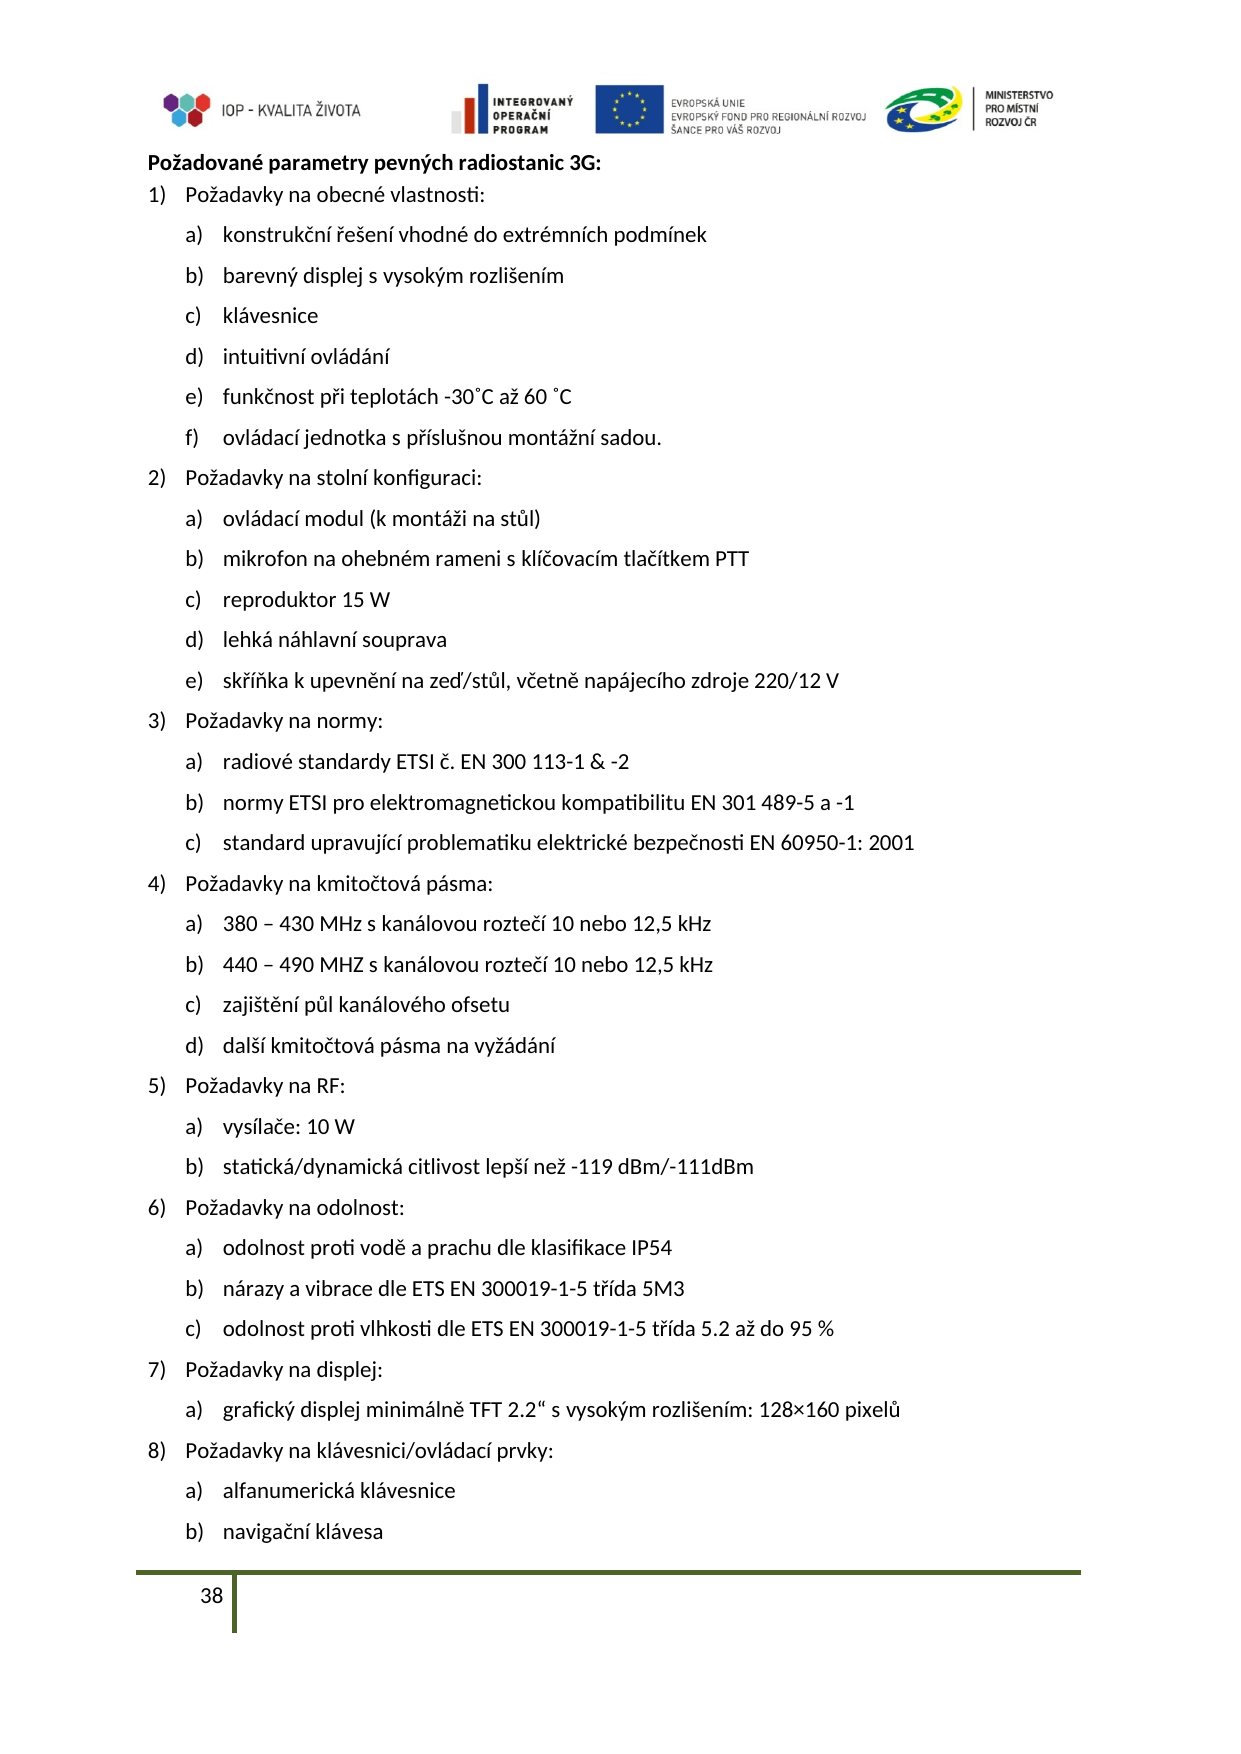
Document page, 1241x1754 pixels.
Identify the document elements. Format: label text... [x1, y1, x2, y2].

list klávesnice [185, 301, 1093, 329]
list Požadavky na displej: [148, 1355, 1093, 1383]
list Požadavky na normy: [148, 707, 1093, 734]
list Požadavky na stolní konfiguraci: [148, 463, 1093, 491]
list radiové standardy ETSI č. EN 300 113-1 & -2 [185, 747, 1093, 775]
list grafický displej minimálně TFT 2.2“ s vysokým rozlišením: 128×160 pixelů [185, 1395, 1093, 1423]
list alfanumerická klávesnice [185, 1476, 1093, 1504]
list další kmitočtová pásma na vyžádání [185, 1031, 1093, 1059]
list odolnost proti vlhkosti dle ETS EN 300019-1-5 třída 5.2 až do 95 % [185, 1314, 1093, 1342]
list statická/dynamická citlivost lepší než -119 dBm/-111dBm [185, 1152, 1093, 1180]
list Požadavky na kmitočtová pásma: [148, 869, 1093, 897]
picture [147, 73, 1080, 144]
list Požadavky na klávesnici/ovládací prvky: [148, 1436, 1093, 1464]
list barevný displej s vysokým rozlišením [185, 261, 1093, 289]
list 380 – 430 MHz s kanálovou roztečí 10 nebo 12,5 kHz [185, 909, 1093, 937]
list Požadavky na RF: [148, 1071, 1093, 1099]
list normy ETSI pro elektromagnetickou kompatibilitu EN 301 489-5 a -1 [185, 788, 1093, 816]
list ovládací jednotka s příslušnou montážní sadou. [185, 423, 1093, 451]
list Požadavky na odolnost: [148, 1193, 1093, 1221]
list intuitivní ovládání [185, 342, 1093, 370]
list zajištění půl kanálového ofsetu [185, 990, 1093, 1018]
list mikrofon na ohebném rameni s klíčovacím tlačítkem PTT [185, 544, 1093, 572]
list odolnost proti vodě a prachu dle klasifikace IP54 [185, 1233, 1093, 1261]
list ovládací modul (k montáži na stůl) [185, 504, 1093, 532]
list lehká náhlavní souprava [185, 626, 1093, 653]
list nárazy a vibrace dle ETS EN 300019-1-5 třída 5M3 [185, 1274, 1093, 1302]
text Požadované parametry pevných radiostanic 3G: [148, 148, 1093, 176]
list vysílače: 10 W [185, 1112, 1093, 1140]
list 440 – 490 MHZ s kanálovou roztečí 10 nebo 12,5 kHz [185, 950, 1093, 978]
list navigační klávesa [185, 1517, 1093, 1545]
list standard upravující problematiku elektrické bezpečnosti EN 60950-1: 2001 [185, 828, 1093, 856]
list funkčnost při teplotách -30˚C až 60 ˚C [185, 382, 1093, 410]
list Požadavky na obecné vlastnosti: [148, 180, 1093, 208]
list konstrukční řešení vhodné do extrémních podmínek [185, 220, 1093, 248]
list reproduktor 15 W [185, 585, 1093, 613]
list skříňka k upevnění na zeď/stůl, včetně napájecího zdroje 220/12 V [185, 666, 1093, 694]
